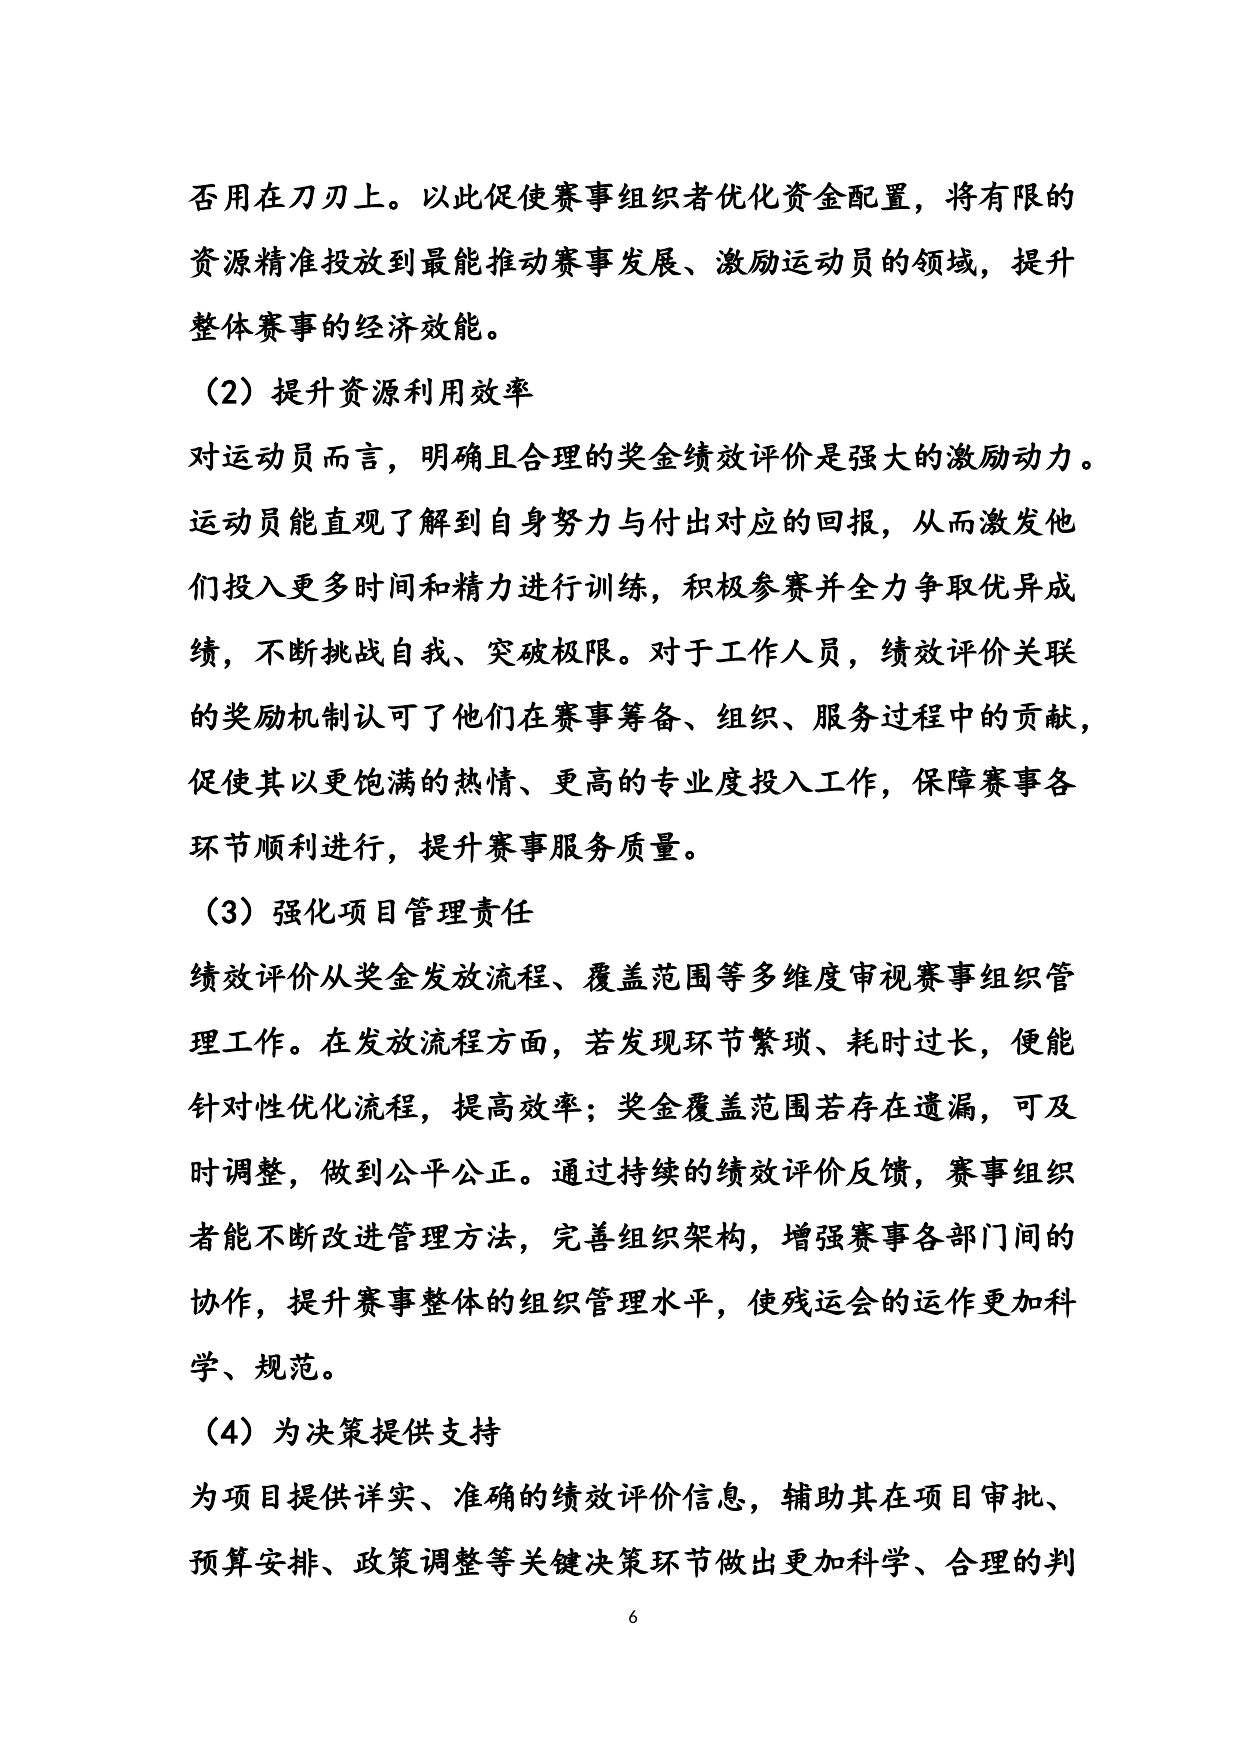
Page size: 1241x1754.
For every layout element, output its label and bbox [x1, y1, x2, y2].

text [187, 162, 1078, 1592]
